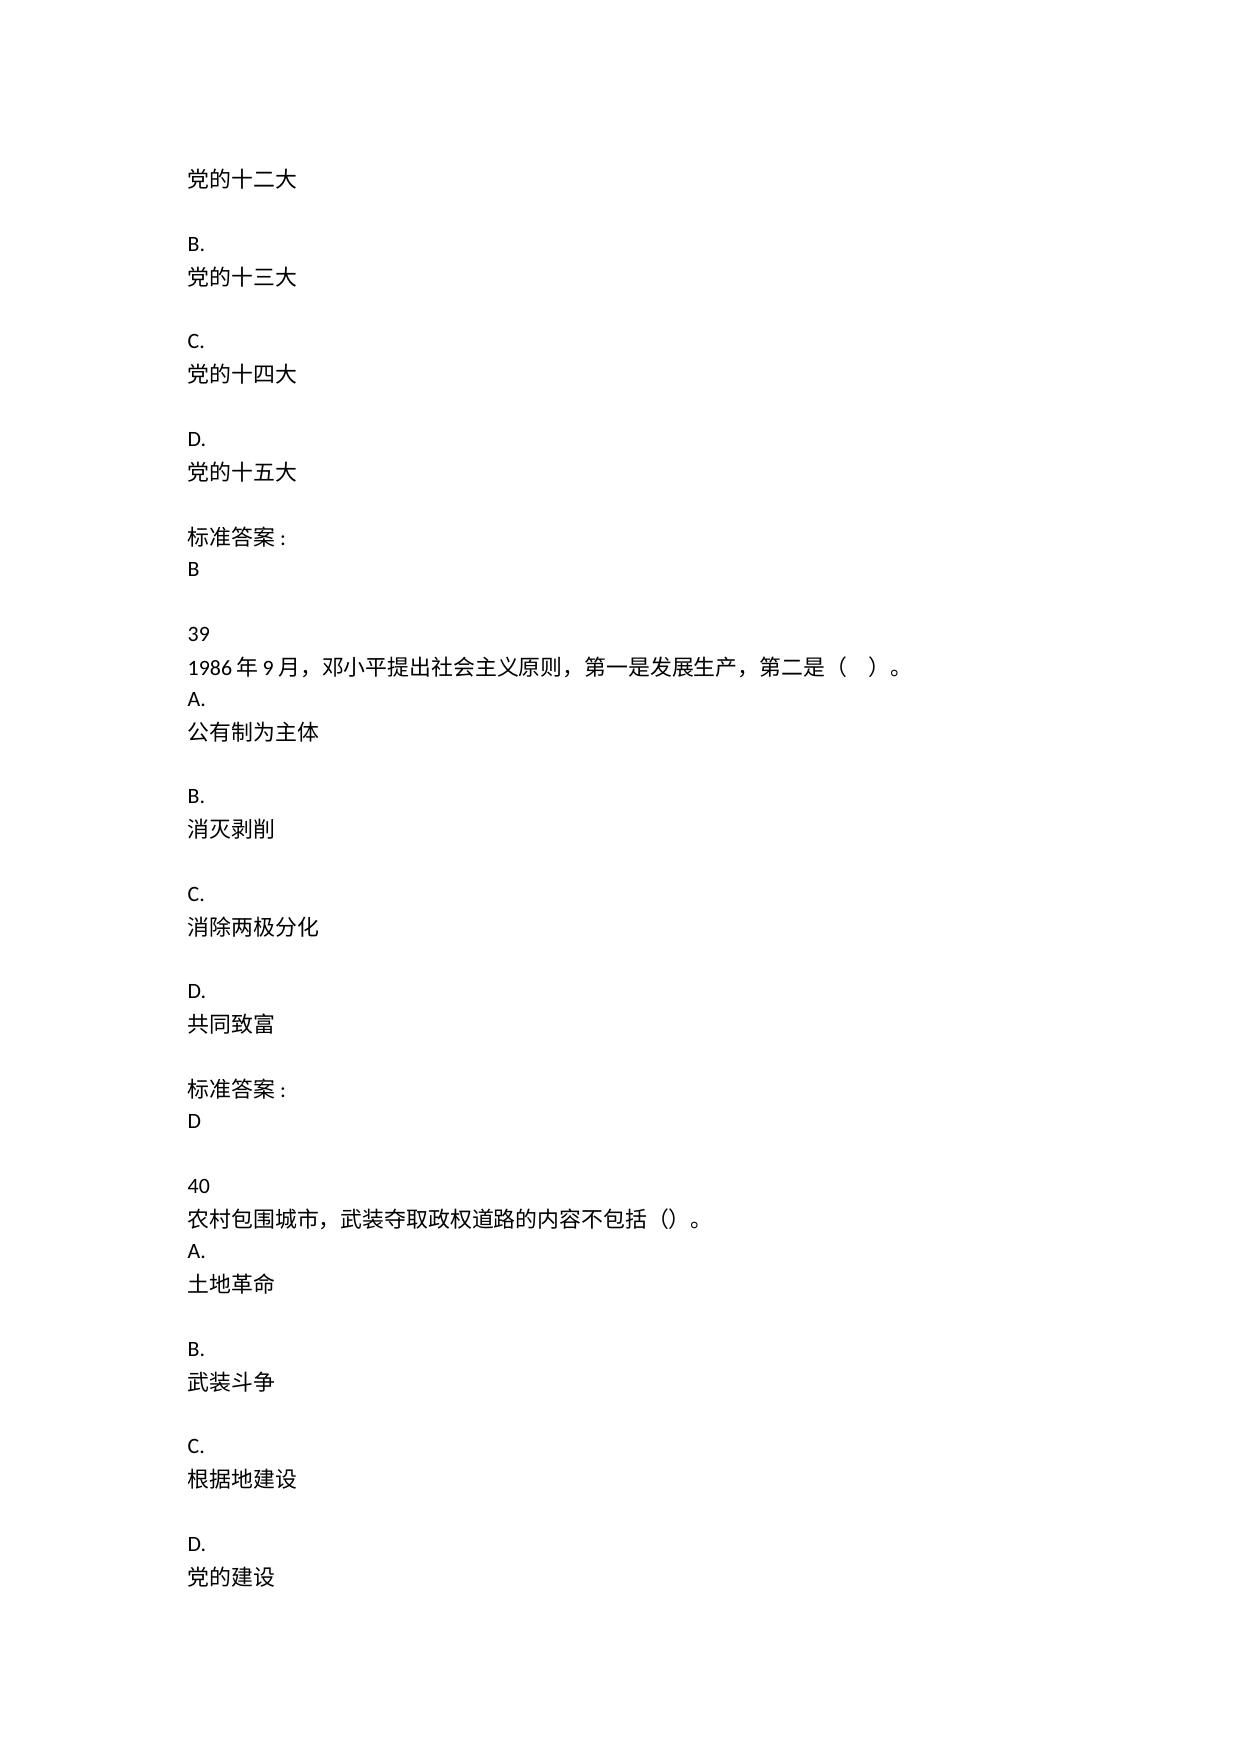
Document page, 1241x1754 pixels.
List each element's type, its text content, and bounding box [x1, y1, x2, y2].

text 标准答案 : [187, 519, 1053, 552]
text 消除两极分化 [187, 909, 1053, 942]
text 党的十四大 [187, 357, 1053, 389]
text 消灭剥削 [187, 812, 1053, 844]
text B. [187, 227, 1053, 259]
text D [187, 1104, 1053, 1137]
text 党的十二大 [187, 162, 1053, 194]
text B. [187, 1332, 1053, 1364]
text 土地革命 [187, 1267, 1053, 1299]
text 公有制为主体 [187, 714, 1053, 747]
text 标准答案 : [187, 1072, 1053, 1104]
text 武装斗争 [187, 1364, 1053, 1397]
text 39 [187, 617, 1053, 649]
text 党的建设 [187, 1559, 1053, 1592]
text C. [187, 324, 1053, 357]
text D. [187, 974, 1053, 1007]
text C. [187, 1429, 1053, 1462]
text A. [187, 682, 1053, 714]
text C. [187, 877, 1053, 909]
text D. [187, 1527, 1053, 1559]
text B [187, 552, 1053, 584]
text 党的十三大 [187, 259, 1053, 292]
text A. [187, 1234, 1053, 1267]
text B. [187, 779, 1053, 812]
text 党的十五大 [187, 454, 1053, 487]
text 农村包围城市，武装夺取政权道路的内容不包括（）。 [187, 1202, 1053, 1234]
text 1986年9月，邓小平提出社会主义原则，第一是发展生产，第二是（ ）。 [187, 649, 1053, 682]
text 共同致富 [187, 1007, 1053, 1039]
text 40 [187, 1169, 1053, 1202]
text 根据地建设 [187, 1462, 1053, 1494]
text D. [187, 422, 1053, 454]
